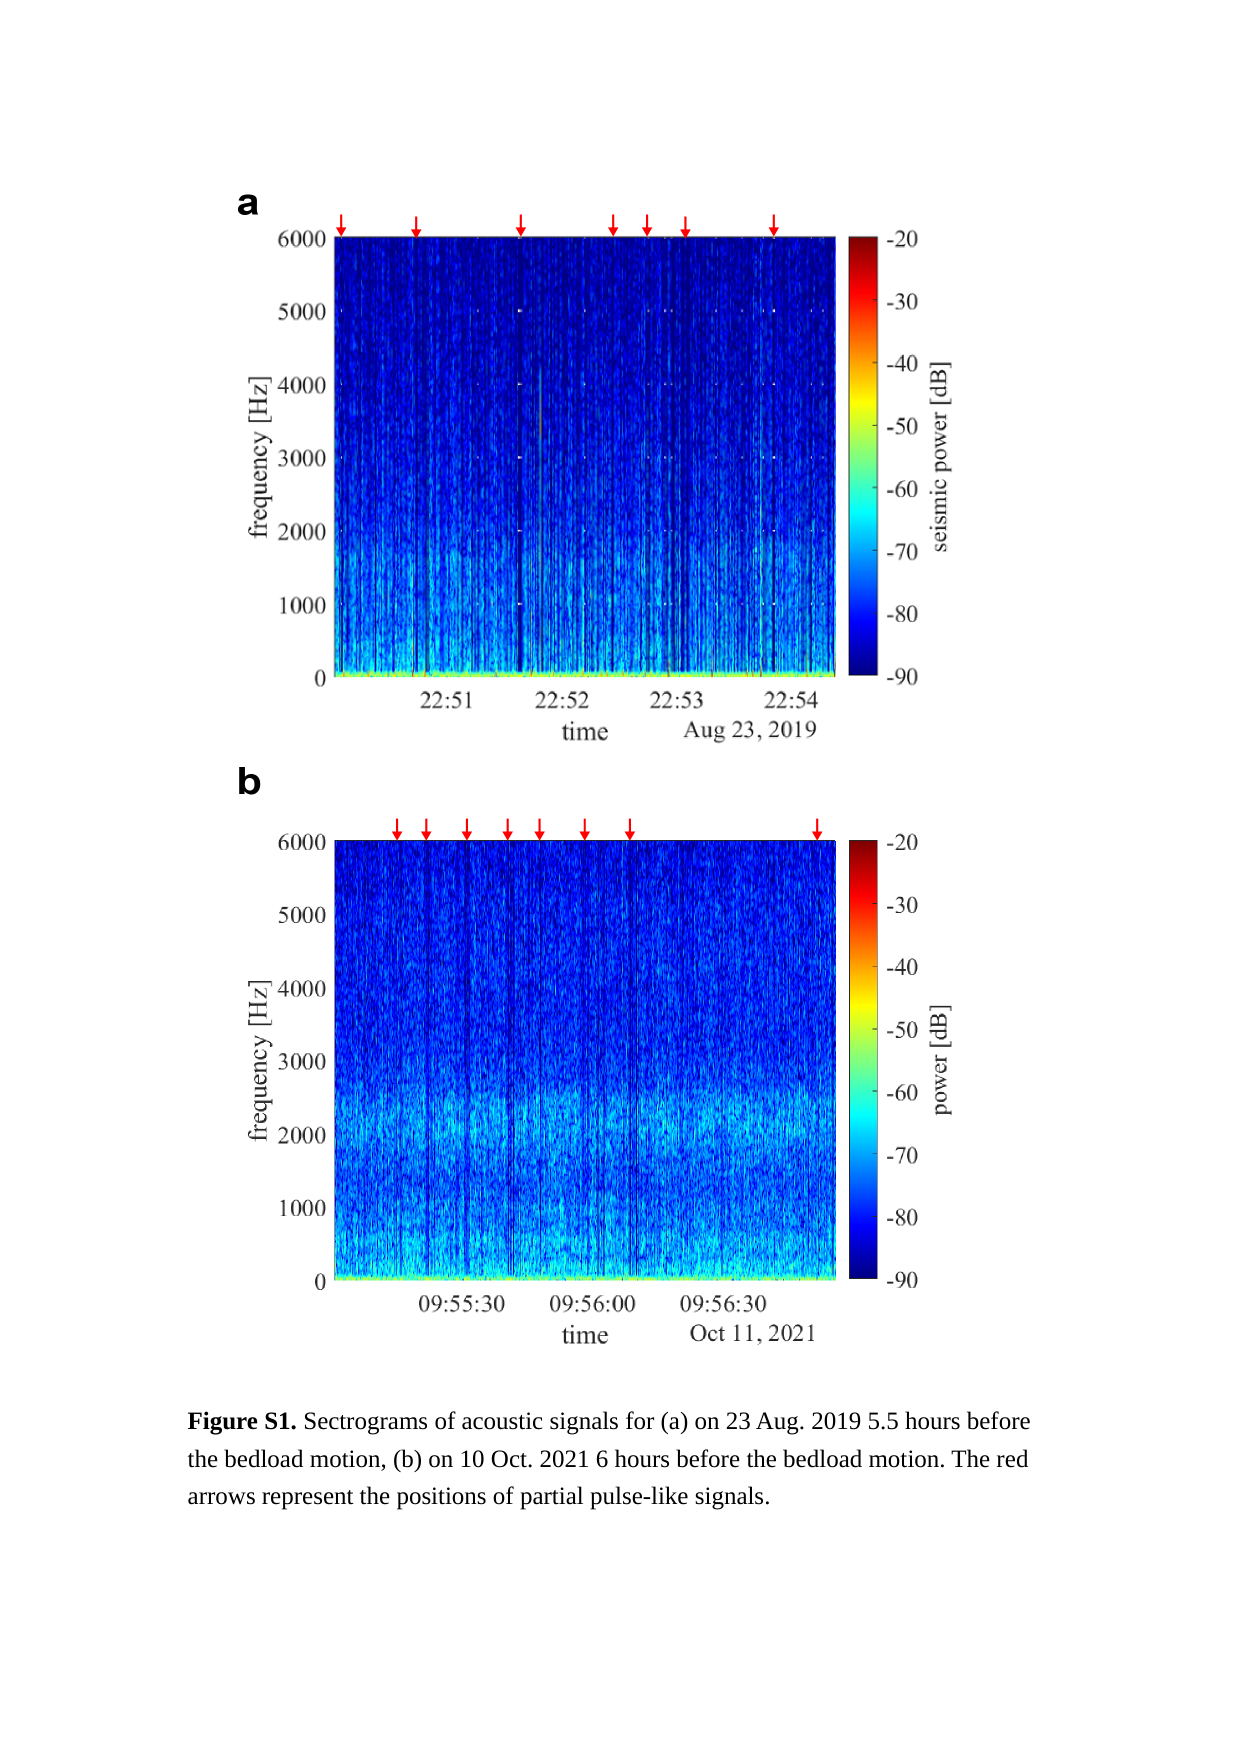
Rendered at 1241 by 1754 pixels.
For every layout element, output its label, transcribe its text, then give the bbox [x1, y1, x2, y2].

picture [215, 164, 1025, 1367]
text Figure S1. Sectrograms of acoustic signals for (a) on 23 Aug. 2019 5.5 hours before the bedload motion, (b) on 10 Oct. 2021 6 hours before the bedload motion. The red arrows represent the positions of partial pulse-like signals. [187, 1402, 1053, 1514]
